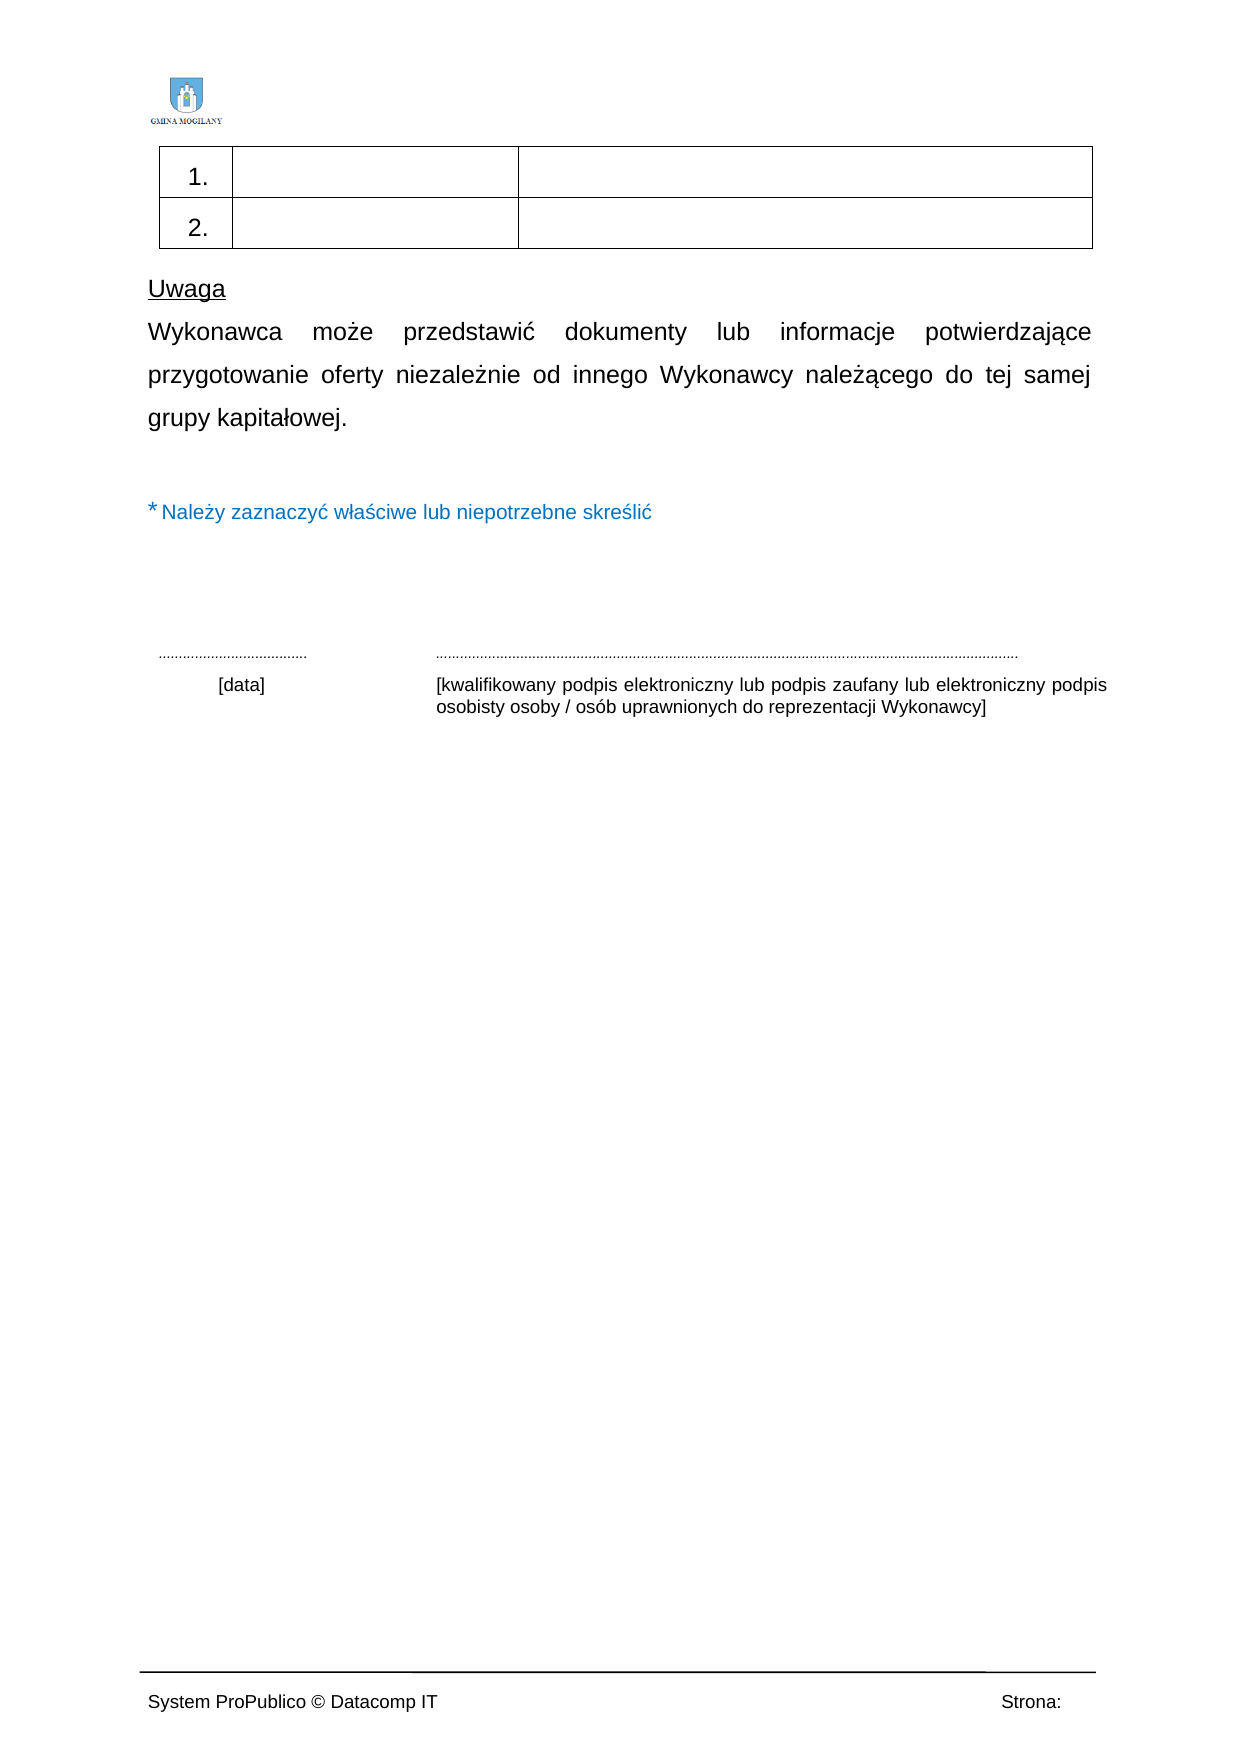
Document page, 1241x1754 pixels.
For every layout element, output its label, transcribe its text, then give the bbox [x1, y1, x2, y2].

table_header ................................................................................................................................................. [kwalifikowany podpis elektroniczny lub podpis zaufany lub elektroniczny podpis osobisty osoby / osób uprawnionych do reprezentacji Wykonawcy] [425, 616, 1119, 723]
text Uwaga [148, 274, 1092, 303]
table_cell [233, 198, 518, 248]
text * Należy zaznaczyć właściwe lub niepotrzebne skreślić [148, 496, 1092, 525]
picture [147, 73, 226, 127]
table_cell [519, 198, 1092, 248]
table_cell 2. [160, 198, 232, 248]
table_cell [519, 147, 1092, 197]
table_cell 1. [160, 147, 232, 197]
table_cell [233, 147, 518, 197]
text Wykonawca może przedstawić dokumenty lub informacje potwierdzające przygotowanie oferty niezależnie od innego Wykonawcy należącego do tej samej grupy kapitałowej. [148, 317, 1092, 432]
table_header ..................................... [data] [148, 616, 425, 723]
